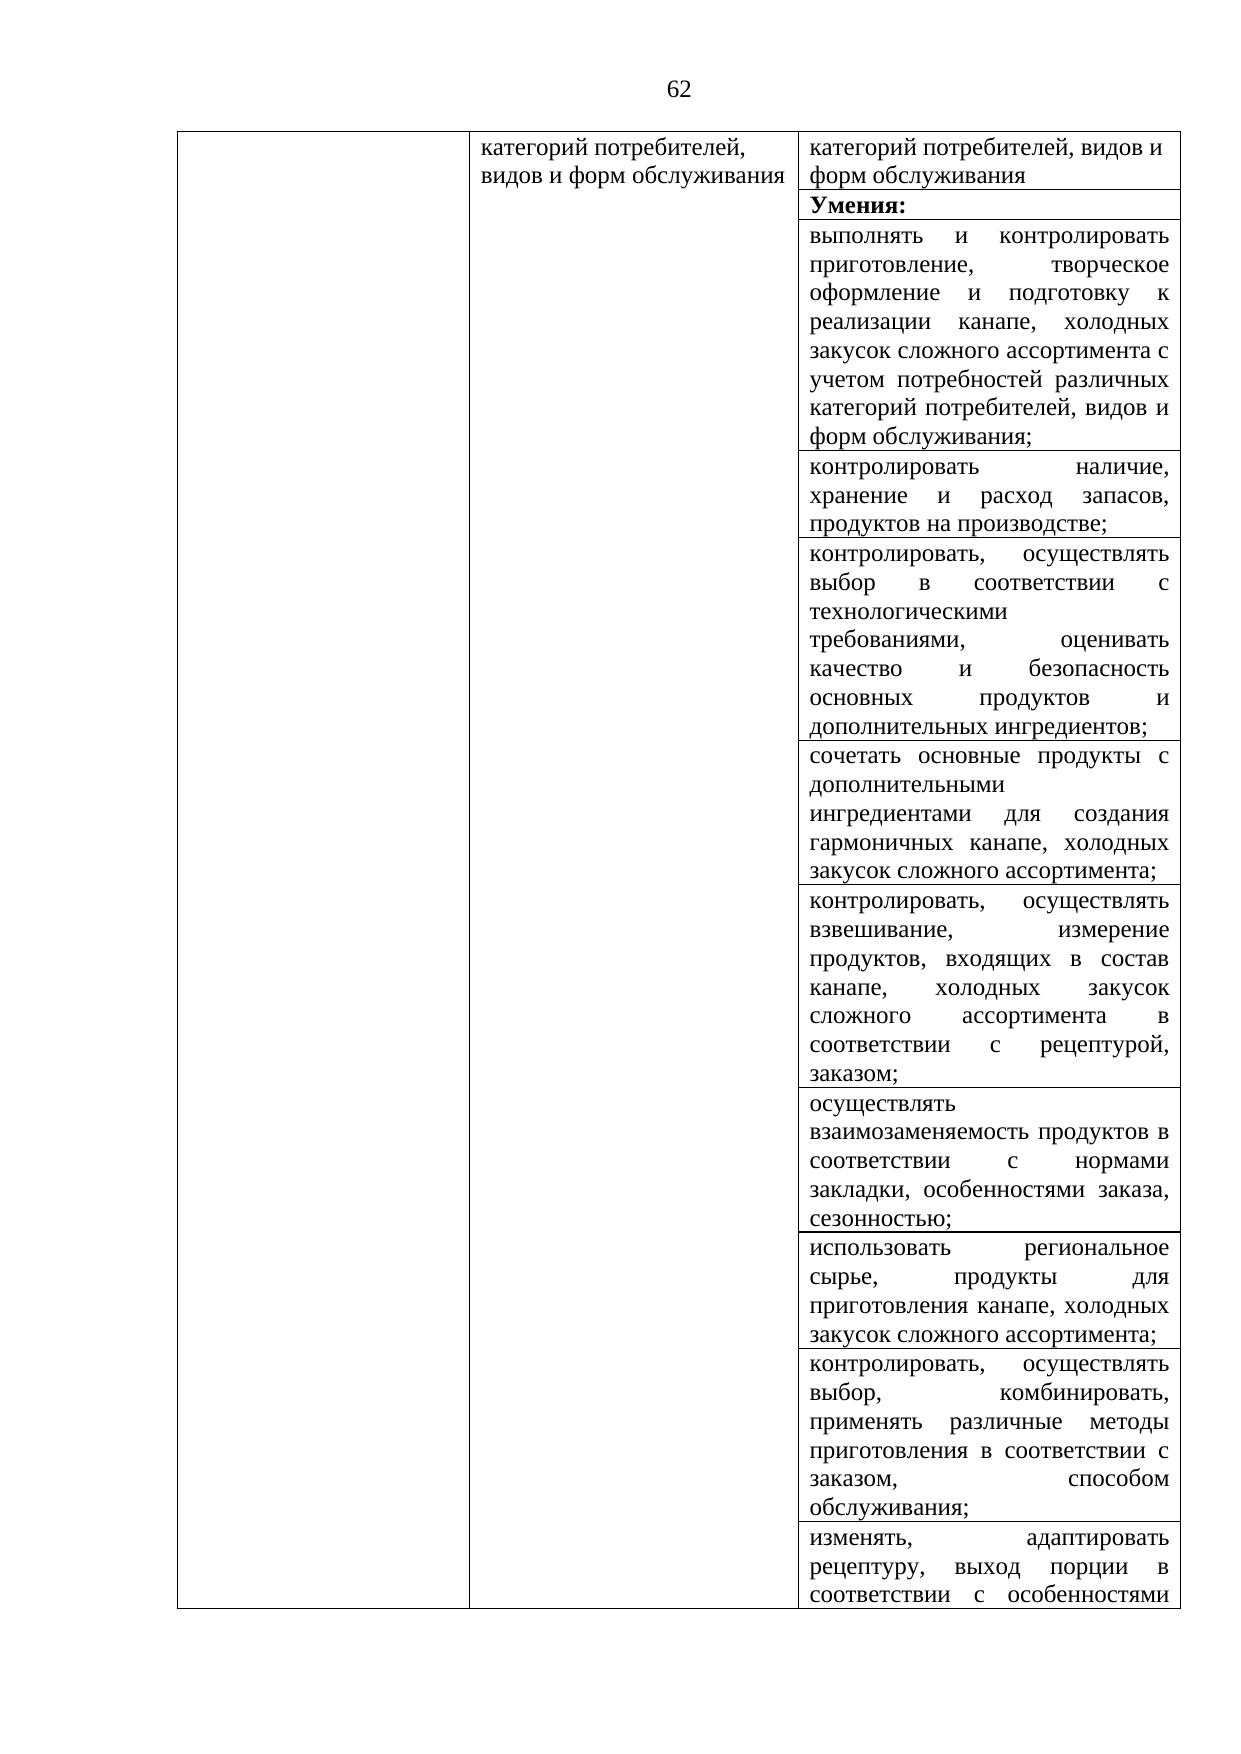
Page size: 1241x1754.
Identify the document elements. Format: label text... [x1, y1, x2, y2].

table_cell контролировать, осуществлять взвешивание, измерение продуктов, входящих в состав канапе, холодных закусок сложного ассортимента в соответствии с рецептурой, заказом; [799, 885, 1180, 1087]
table_cell контролировать, осуществлять выбор, комбинировать, применять различные методы приготовления в соответствии с заказом, способом обслуживания; [799, 1349, 1180, 1521]
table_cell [799, 1522, 1180, 1608]
table_cell осуществлять взаимозаменяемость продуктов в соответствии с нормами закладки, особенностями заказа, сезонностью; [799, 1088, 1180, 1231]
table_cell контролировать наличие, хранение и расход запасов, продуктов на производстве; [799, 451, 1180, 537]
table_cell контролировать, осуществлять выбор в соответствии с технологическими требованиями, оценивать качество и безопасность основных продуктов и дополнительных ингредиентов; [799, 538, 1180, 739]
table_cell Умения: [799, 190, 1180, 219]
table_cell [799, 132, 1180, 189]
table_cell сочетать основные продукты с дополнительными ингредиентами для создания гармоничных канапе, холодных закусок сложного ассортимента; [799, 741, 1180, 884]
table_cell выполнять и контролировать приготовление, творческое оформление и подготовку к реализации канапе, холодных закусок сложного ассортимента с учетом потребностей различных категорий потребителей, видов и форм обслуживания; [799, 220, 1180, 450]
table_cell использовать региональное сырье, продукты для приготовления канапе, холодных закусок сложного ассортимента; [799, 1233, 1180, 1347]
